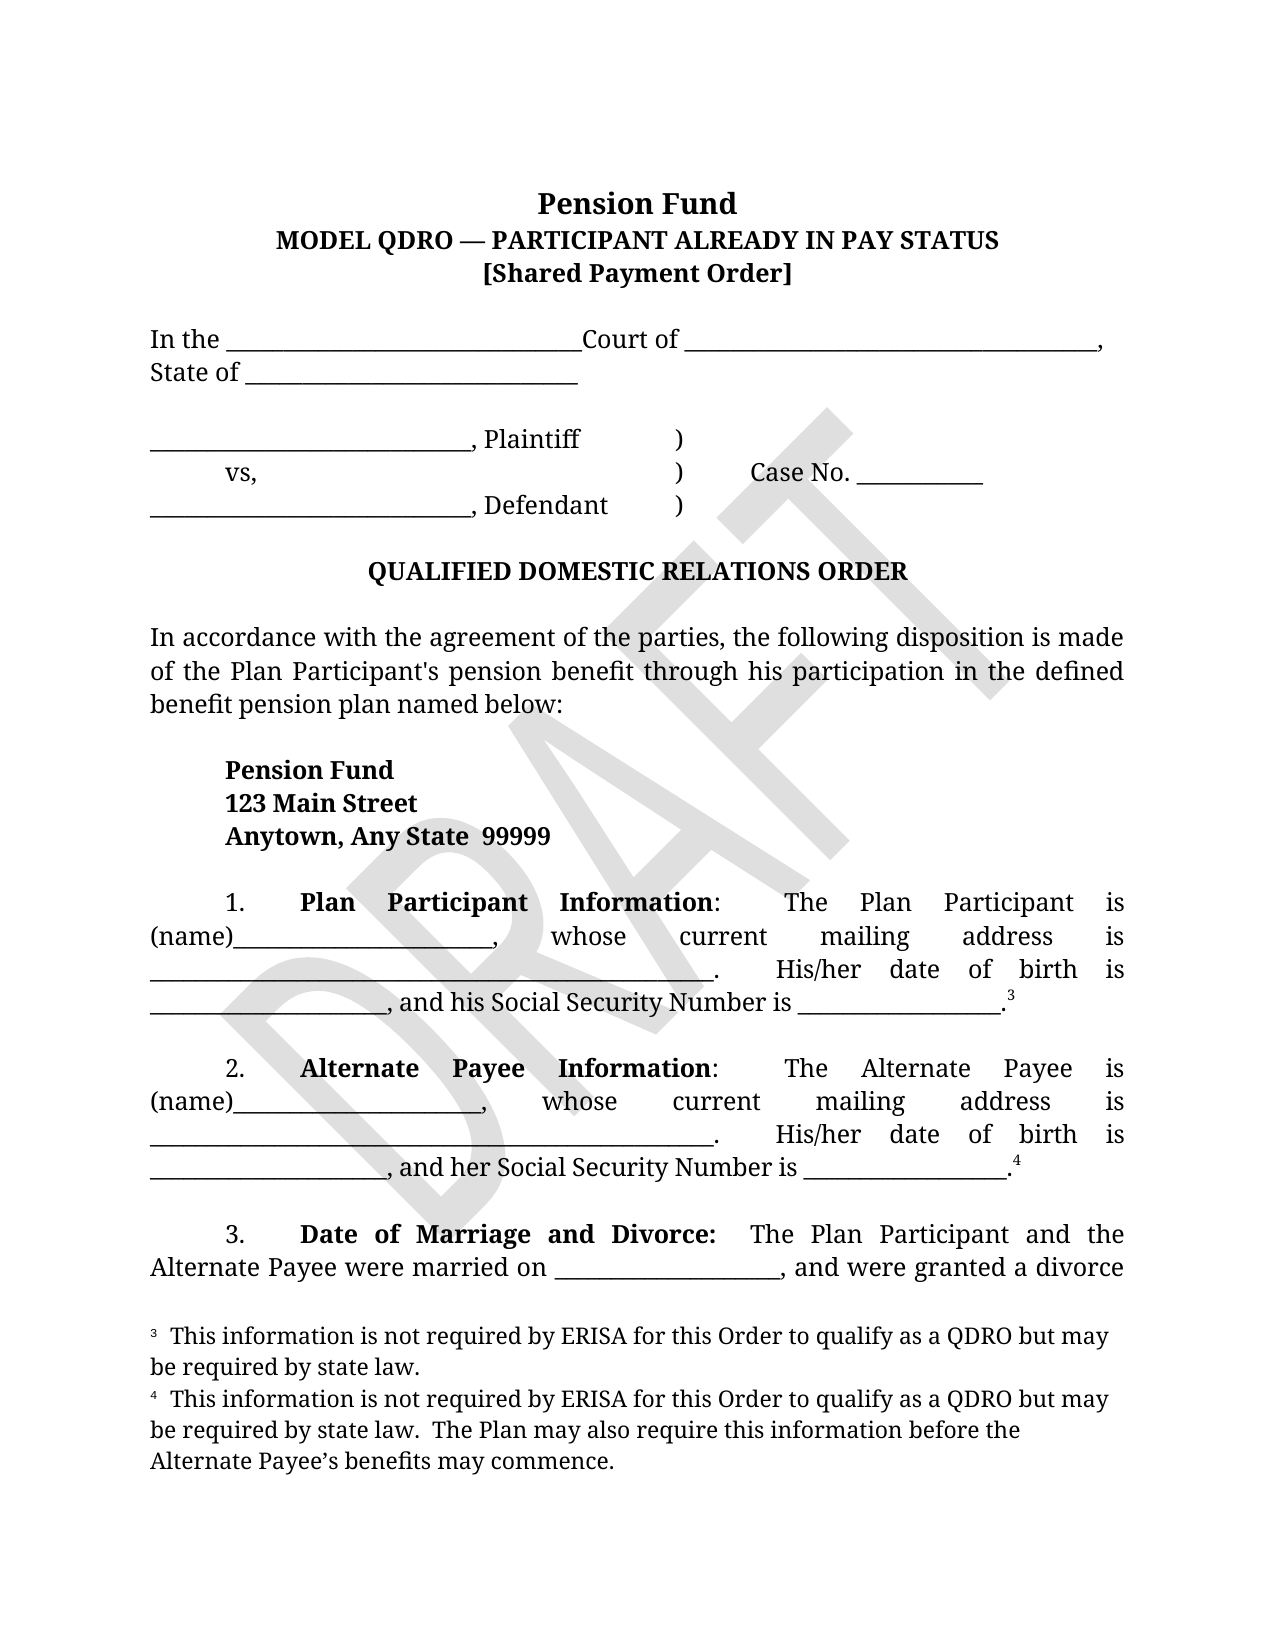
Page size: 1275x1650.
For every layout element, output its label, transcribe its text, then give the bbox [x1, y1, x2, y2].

text 1. Plan Participant Information: The Plan Participant is (name)_______________________, whose current mailing address is __________________________________________________. His/her date of birth is _____________________, and his Social Security Number is __________________. [150, 885, 1125, 1018]
text vs, ) Case No. ___________ [150, 455, 1125, 488]
text ____________________________, Plaintiff ) [150, 422, 1125, 455]
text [150, 1217, 1125, 1283]
text 2. Alternate Payee Information: The Alternate Payee is (name)______________________, whose current mailing address is __________________________________________________. His/her date of birth is _____________________, and her Social Security Number is __________________. [150, 1051, 1125, 1183]
text Pension Fund [150, 753, 1125, 786]
text Anytown, Any State 99999 [150, 819, 1125, 852]
text MODEL QDRO — PARTICIPANT ALREADY IN PAY STATUS [150, 223, 1125, 256]
text ____________________________, Defendant ) [150, 488, 1125, 521]
text State of _____________________________ [150, 355, 1125, 388]
text QUALIFIED DOMESTIC RELATIONS ORDER [150, 554, 1125, 587]
text In the _______________________________Court of ____________________________________, [150, 322, 1125, 355]
text [Shared Payment Order] [150, 256, 1125, 289]
text In accordance with the agreement of the parties, the following disposition is made of the Plan Participant's pension benefit through his participation in the defined benefit pension plan named below: [150, 620, 1125, 720]
text Pension Fund [150, 183, 1125, 223]
text 123 Main Street [150, 786, 1125, 819]
